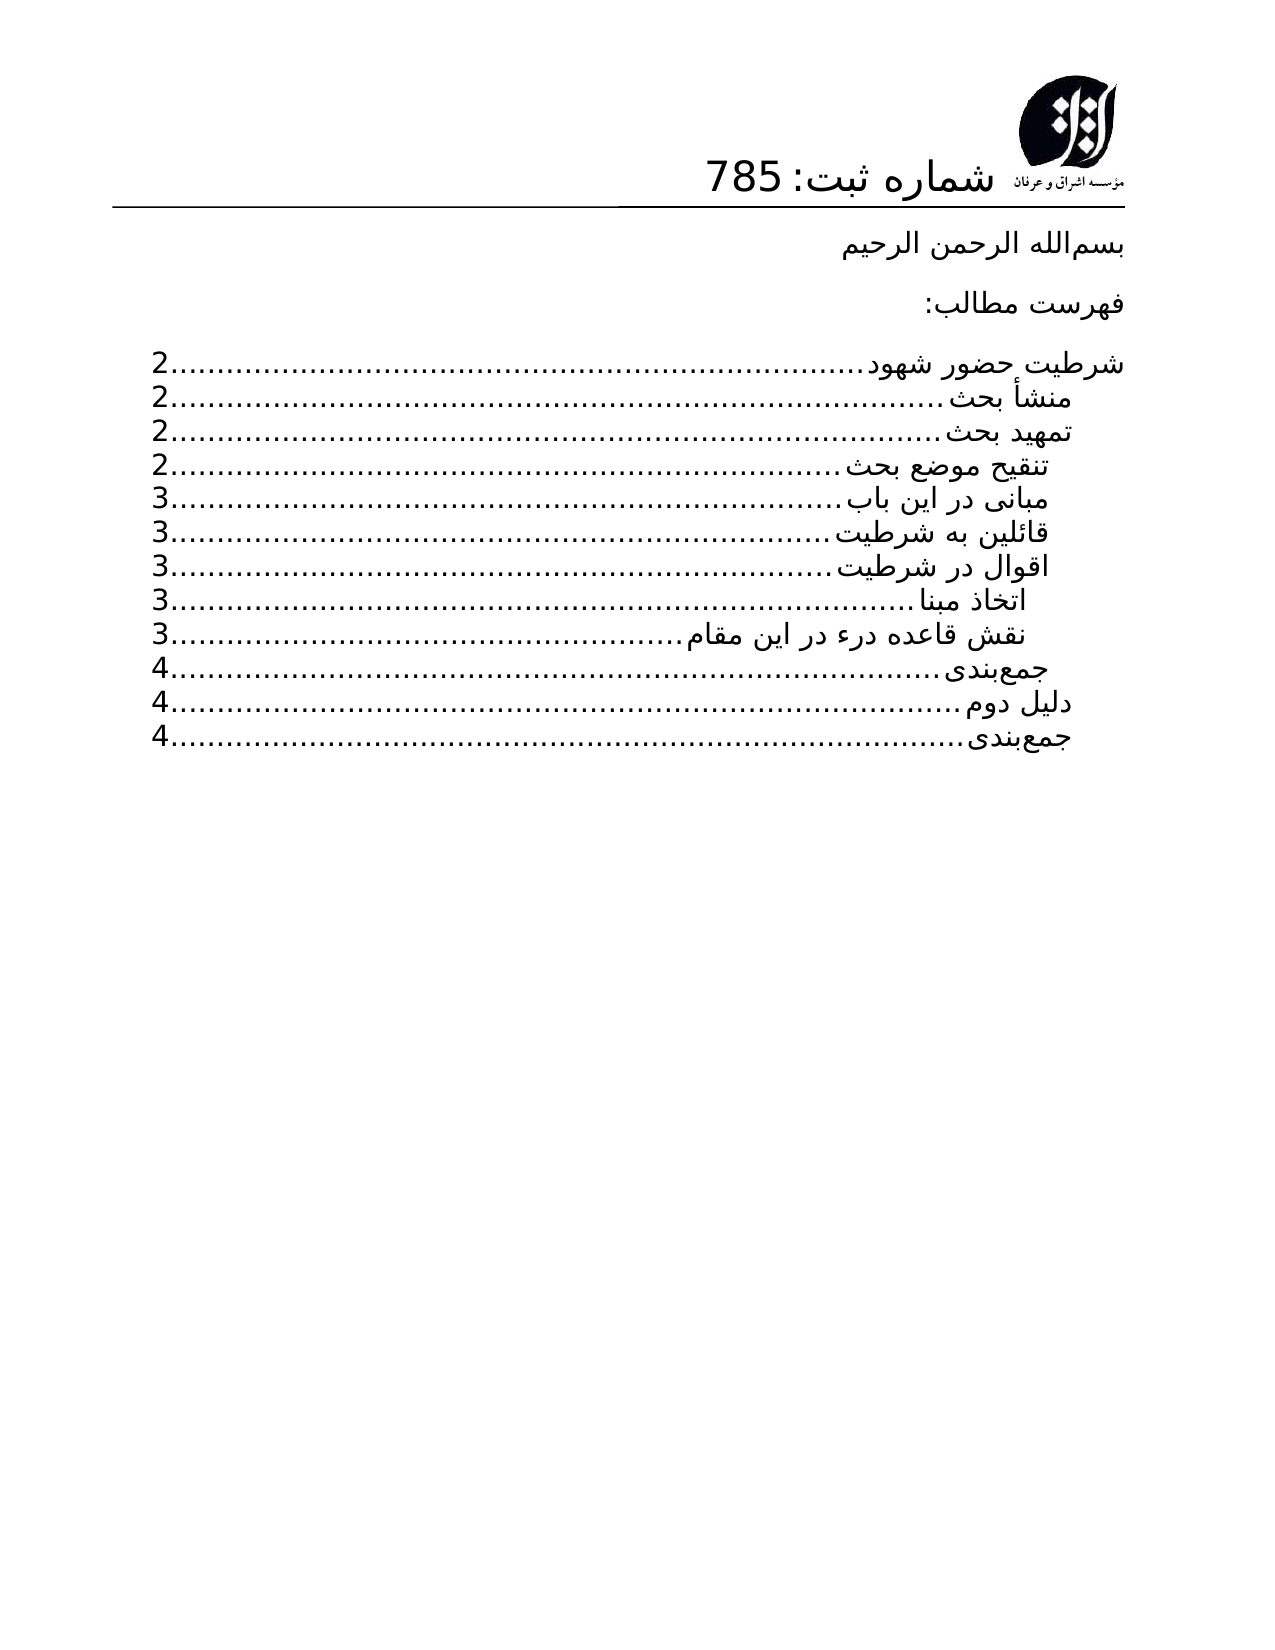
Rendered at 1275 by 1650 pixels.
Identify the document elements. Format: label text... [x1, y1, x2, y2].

text قائلین به شرطیت 3 [150, 516, 1079, 550]
text جمع‌بندی 4 [150, 719, 1102, 753]
text شرطیت حضور شهود 2 [150, 346, 1125, 380]
text فهرست مطالب: [150, 286, 1125, 320]
picture [1010, 75, 1125, 192]
text اقوال در شرطیت 3 [150, 550, 1079, 584]
text تنقیح موضع بحث 2 [150, 448, 1079, 482]
text بسم‌الله الرحمن الرحیم [150, 226, 1125, 260]
text اتخاذ مبنا 3 [150, 584, 1056, 618]
text دلیل دوم 4 [150, 686, 1102, 719]
text جمع‌بندی 4 [150, 652, 1079, 686]
text منشأ بحث 2 [150, 380, 1102, 414]
text مبانی در این باب 3 [150, 482, 1079, 516]
text تمهید بحث 2 [150, 414, 1102, 448]
text نقش قاعده درء در این مقام 3 [150, 618, 1056, 652]
